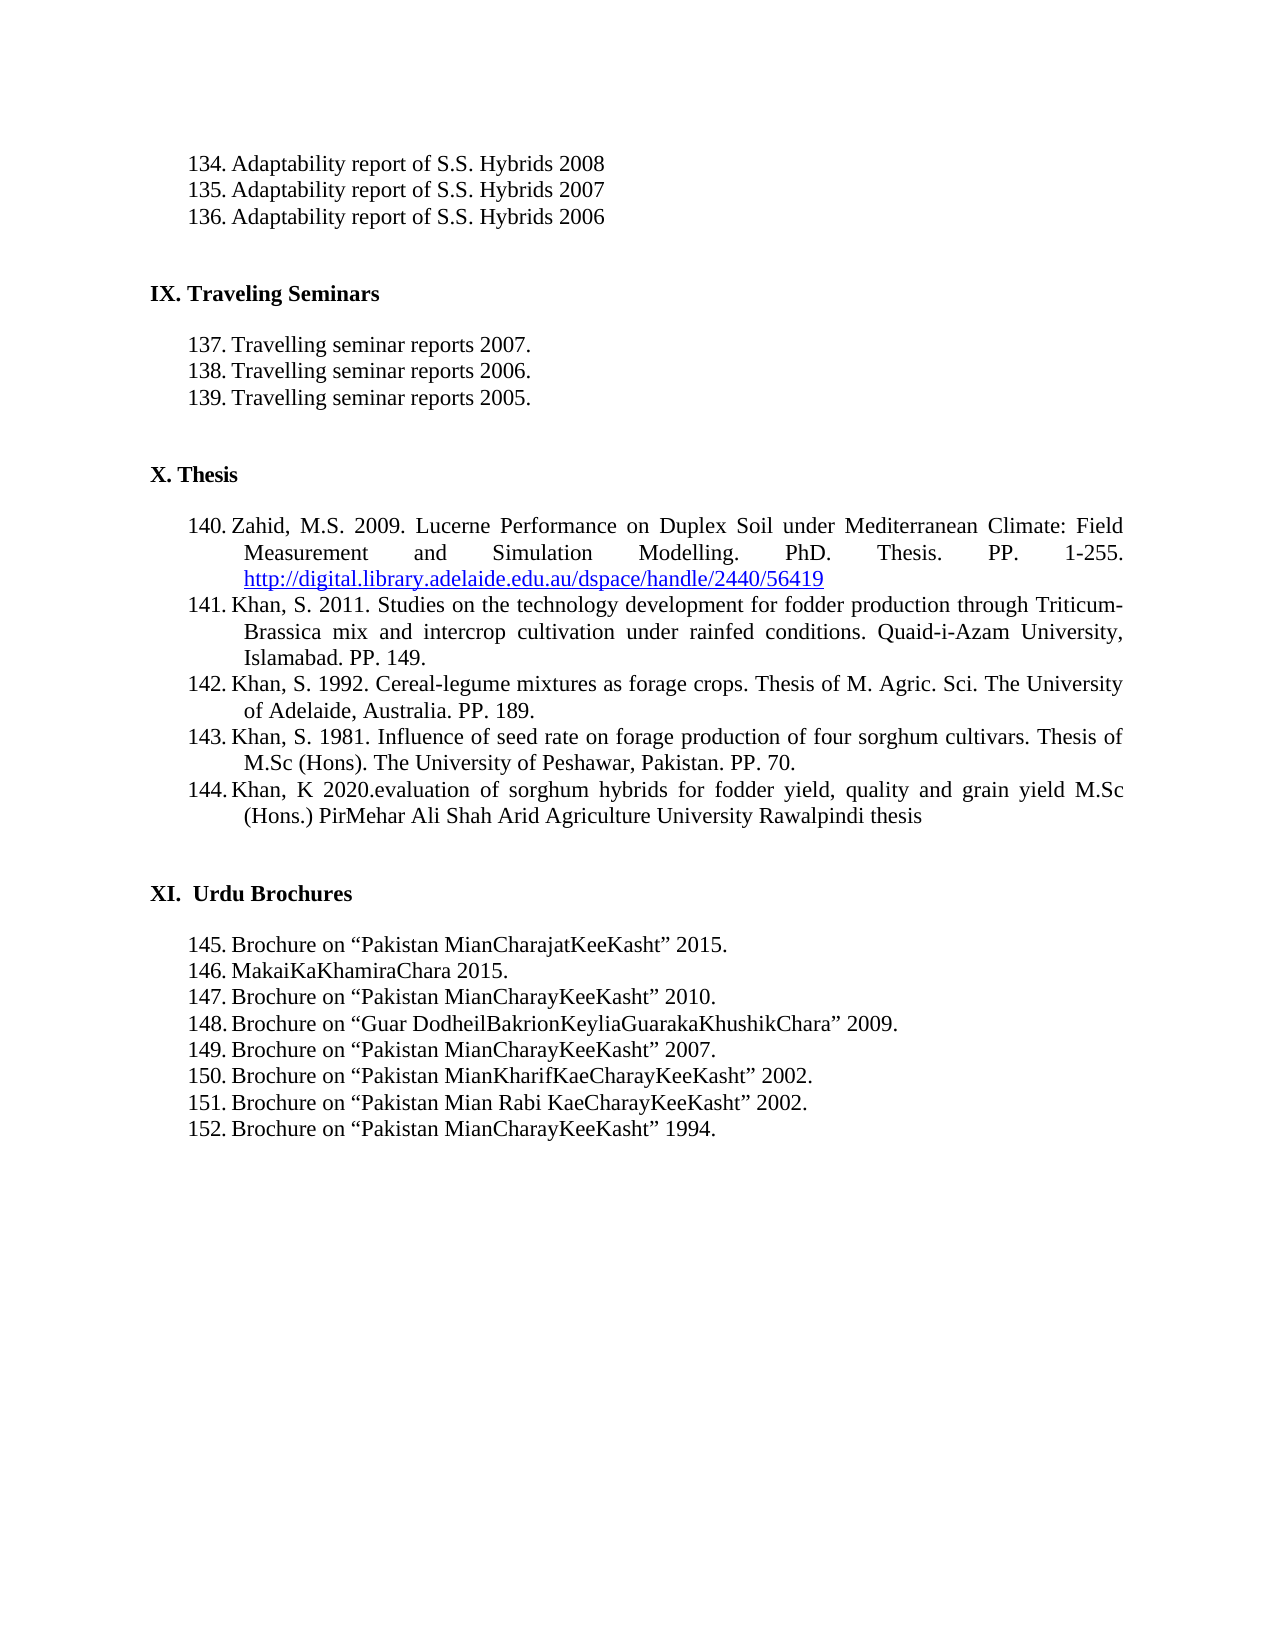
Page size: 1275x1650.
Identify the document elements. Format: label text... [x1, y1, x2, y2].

list Brochure on “Pakistan MianCharayKeeKasht” 2007. [150, 1036, 1125, 1062]
list Brochure on “Guar DodheilBakrionKeyliaGuarakaKhushikChara” 2009. [150, 1010, 1125, 1036]
list Brochure on “Pakistan MianCharajatKeeKasht” 2015. [150, 931, 1125, 957]
list Adaptability report of S.S. Hybrids 2008 [187, 150, 1125, 176]
list Khan, S. 2011. Studies on the technology development for fodder production through Triticum-Brassica mix and intercrop cultivation under rainfed conditions. Quaid-i-Azam University, Islamabad. PP. 149. [187, 591, 1125, 670]
list Brochure on “Pakistan MianCharayKeeKasht” 1994. [150, 1115, 1125, 1141]
list Adaptability report of S.S. Hybrids 2006 [187, 203, 1125, 229]
list Zahid, M.S. 2009. Lucerne Performance on Duplex Soil under Mediterranean Climate: Field Measurement and Simulation Modelling. PhD. Thesis. PP. 1-255. http://digital.library.adelaide.edu.au/dspace/handle/2440/56419 [187, 512, 1125, 591]
list Brochure on “Pakistan MianCharayKeeKasht” 2010. [150, 983, 1125, 1010]
list Travelling seminar reports 2005. [187, 384, 1125, 410]
text XI. Urdu Brochures [150, 879, 1125, 906]
text X. Thesis [150, 461, 1125, 488]
text IX. Traveling Seminars [150, 280, 1125, 306]
list MakaiKaKhamiraChara 2015. [150, 957, 1125, 983]
list Brochure on “Pakistan Mian Rabi KaeCharayKeeKasht” 2002. [150, 1089, 1125, 1115]
list Travelling seminar reports 2007. [187, 331, 1125, 357]
list Khan, S. 1981. Influence of seed rate on forage production of four sorghum cultivars. Thesis of M.Sc (Hons). The University of Peshawar, Pakistan. PP. 70. [187, 723, 1125, 776]
list Brochure on “Pakistan MianKharifKaeCharayKeeKasht” 2002. [150, 1062, 1125, 1089]
list Khan, K 2020.evaluation of sorghum hybrids for fodder yield, quality and grain yield M.Sc (Hons.) PirMehar Ali Shah Arid Agriculture University Rawalpindi thesis [187, 776, 1125, 828]
list Travelling seminar reports 2006. [187, 357, 1125, 384]
list Khan, S. 1992. Cereal-legume mixtures as forage crops. Thesis of M. Agric. Sci. The University of Adelaide, Australia. PP. 189. [187, 670, 1125, 723]
list Adaptability report of S.S. Hybrids 2007 [187, 176, 1125, 203]
